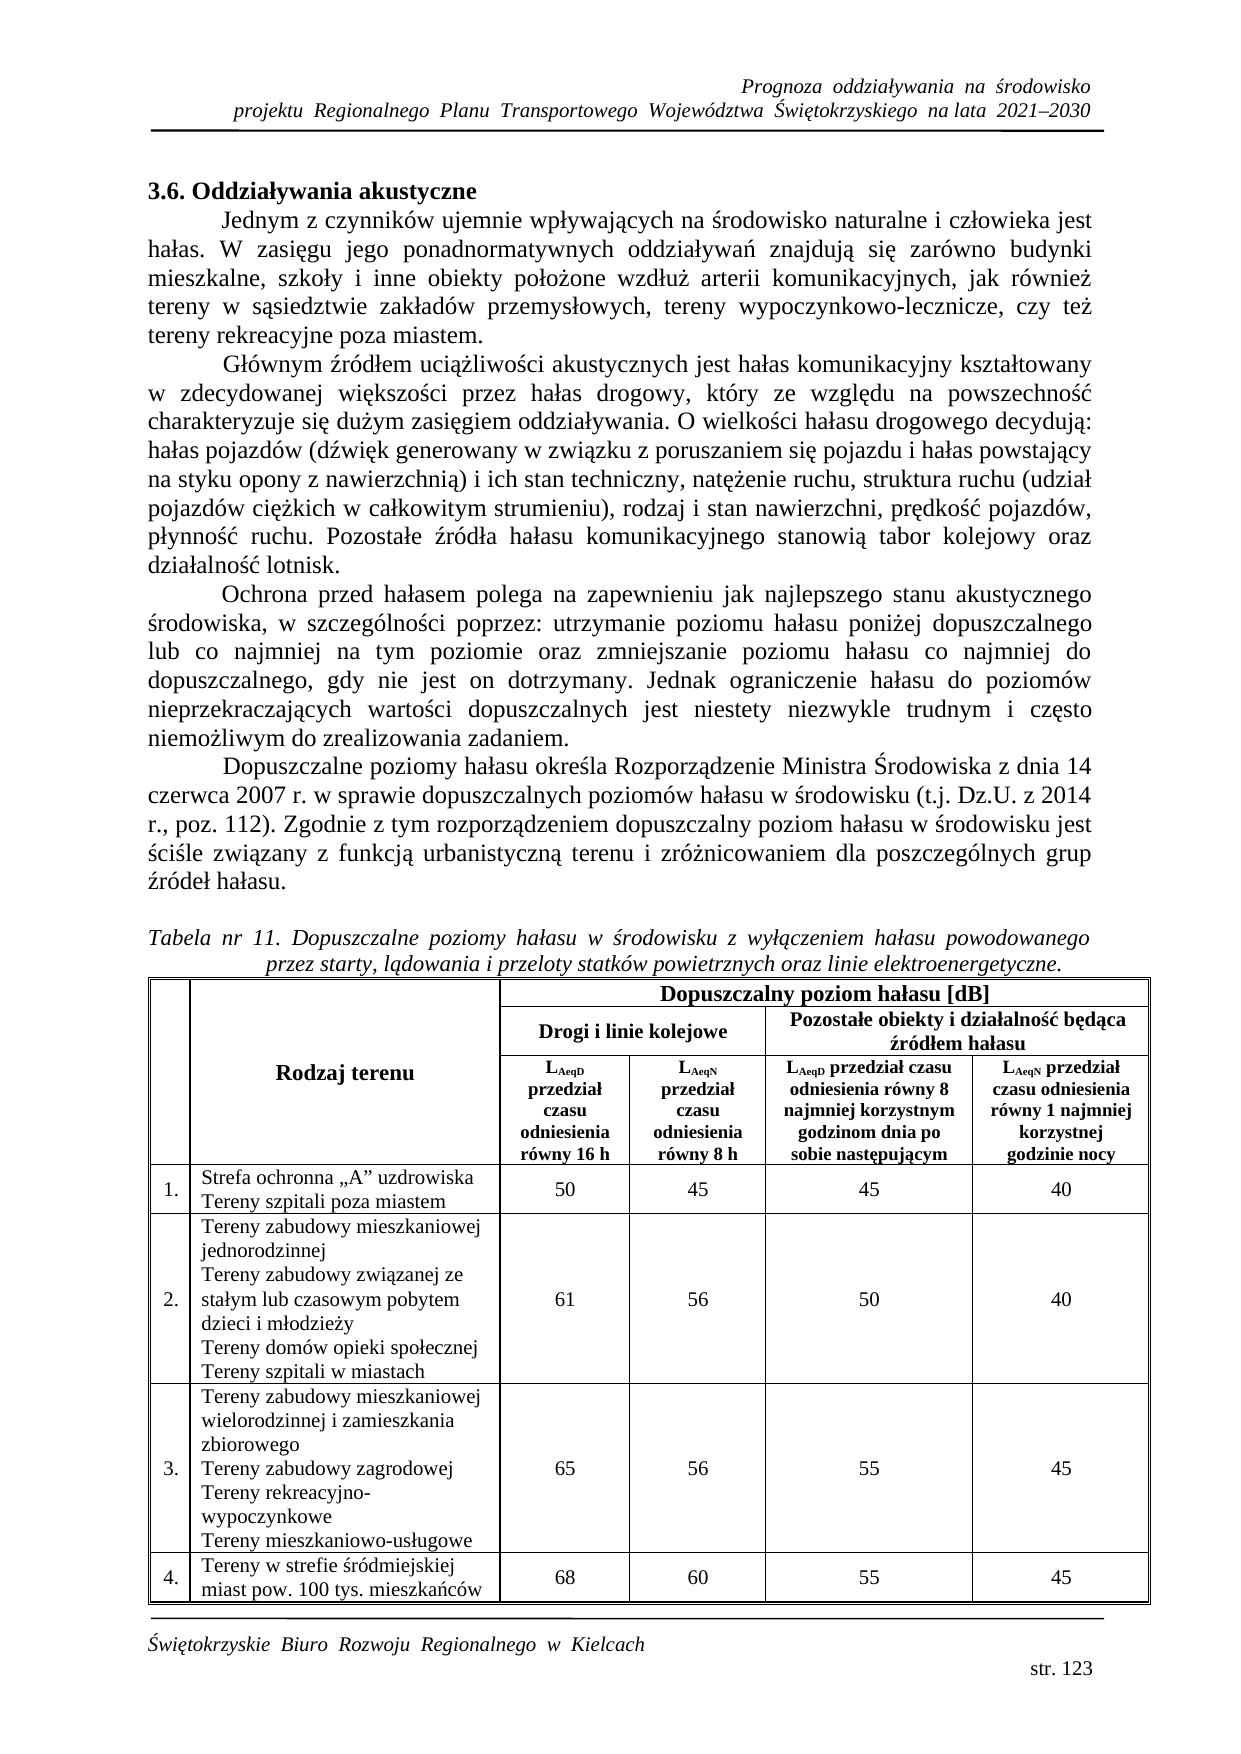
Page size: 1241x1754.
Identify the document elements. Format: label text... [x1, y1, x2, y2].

table_cell 2. [151, 1214, 189, 1383]
table_cell 56 [630, 1214, 765, 1383]
table_cell 45 [766, 1165, 972, 1213]
table_cell LAeqN przedział czasu odniesienia równy 8 h [630, 1056, 765, 1164]
table_cell 40 [973, 1214, 1148, 1383]
table_cell 55 [766, 1384, 972, 1552]
table_cell 60 [630, 1553, 765, 1601]
table_cell LAeqD przedział czasu odniesienia równy 8 najmniej korzystnym godzinom dnia po sobie następującym [766, 1056, 972, 1164]
table_cell Drogi i linie kolejowe [501, 1007, 765, 1055]
text Dopuszczalne poziomy hałasu określa Rozporządzenie Ministra Środowiska z dnia 14 czerwca 2007 r. w sprawie dopuszczalnych poziomów hałasu w środowisku (t.j. Dz.U. z 2014 r., poz. 112). Zgodnie z tym rozporządzeniem dopuszczalny poziom hałasu w środowisku jest ściśle związany z funkcją urbanistyczną terenu i zróżnicowaniem dla poszczególnych grup źródeł hałasu. [148, 751, 1093, 895]
table_cell 3. [151, 1384, 189, 1552]
table_cell 1. [151, 1165, 189, 1213]
table_header Dopuszczalny poziom hałasu [dB] [501, 980, 1148, 1006]
table_cell 50 [766, 1214, 972, 1383]
table_cell 68 [501, 1553, 629, 1601]
table_cell 56 [630, 1384, 765, 1552]
table_header [151, 980, 189, 1164]
table_cell LAeqN przedział czasu odniesienia równy 1 najmniej korzystnej godzinie nocy [973, 1056, 1148, 1164]
text Głównym źródłem uciążliwości akustycznych jest hałas komunikacyjny kształtowany w zdecydowanej większości przez hałas drogowy, który ze względu na powszechność charakteryzuje się dużym zasięgiem oddziaływania. O wielkości hałasu drogowego decydują: hałas pojazdów (dźwięk generowany w związku z poruszaniem się pojazdu i hałas powstający na styku opony z nawierzchnią) i ich stan techniczny, natężenie ruchu, struktura ruchu (udział pojazdów ciężkich w całkowitym strumieniu), rodzaj i stan nawierzchni, prędkość pojazdów, płynność ruchu. Pozostałe źródła hałasu komunikacyjnego stanowią tabor kolejowy oraz działalność lotnisk. [148, 349, 1093, 579]
table_cell 45 [973, 1384, 1148, 1552]
table_cell 55 [766, 1553, 972, 1601]
text Jednym z czynników ujemnie wpływających na środowisko naturalne i człowieka jest hałas. W zasięgu jego ponadnormatywnych oddziaływań znajdują się zarówno budynki mieszkalne, szkoły i inne obiekty położone wzdłuż arterii komunikacyjnych, jak również tereny w sąsiedztwie zakładów przemysłowych, tereny wypoczynkowo-lecznicze, czy też tereny rekreacyjne poza miastem. [148, 205, 1093, 349]
text 3.6. Oddziaływania akustyczne [148, 176, 1093, 205]
table_header Rodzaj terenu [191, 980, 499, 1164]
table_cell LAeqD przedział czasu odniesienia równy 16 h [501, 1056, 629, 1164]
table_cell Strefa ochronna „A” uzdrowiska Tereny szpitali poza miastem [191, 1165, 499, 1213]
table_cell 65 [501, 1384, 629, 1552]
table_cell 4. [151, 1553, 189, 1601]
table_cell 40 [973, 1165, 1148, 1213]
table_cell 61 [501, 1214, 629, 1383]
table_cell Tereny zabudowy mieszkaniowej jednorodzinnej Tereny zabudowy związanej ze stałym lub czasowym pobytem dzieci i młodzieży Tereny domów opieki społecznej Tereny szpitali w miastach [191, 1214, 499, 1383]
table_cell Tereny zabudowy mieszkaniowej wielorodzinnej i zamieszkania zbiorowego Tereny zabudowy zagrodowej Tereny rekreacyjno-wypoczynkowe Tereny mieszkaniowo-usługowe [191, 1384, 499, 1552]
table_cell 45 [630, 1165, 765, 1213]
text Ochrona przed hałasem polega na zapewnieniu jak najlepszego stanu akustycznego środowiska, w szczególności poprzez: utrzymanie poziomu hałasu poniżej dopuszczalnego lub co najmniej na tym poziomie oraz zmniejszanie poziomu hałasu co najmniej do dopuszczalnego, gdy nie jest on dotrzymany. Jednak ograniczenie hałasu do poziomów nieprzekraczających wartości dopuszczalnych jest niestety niezwykle trudnym i często niemożliwym do zrealizowania zadaniem. [148, 579, 1093, 751]
table_cell 50 [501, 1165, 629, 1213]
table_cell 45 [973, 1553, 1148, 1601]
text Tabela nr 11. Dopuszczalne poziomy hałasu w środowisku z wyłączeniem hałasu powodowanego przez starty, lądowania i przeloty statków powietrznych oraz linie elektroenergetyczne. [148, 924, 1093, 977]
table_cell Pozostałe obiekty i działalność będąca źródłem hałasu [766, 1007, 1148, 1055]
table_cell Tereny w strefie śródmiejskiej miast pow. 100 tys. mieszkańców [191, 1553, 499, 1601]
